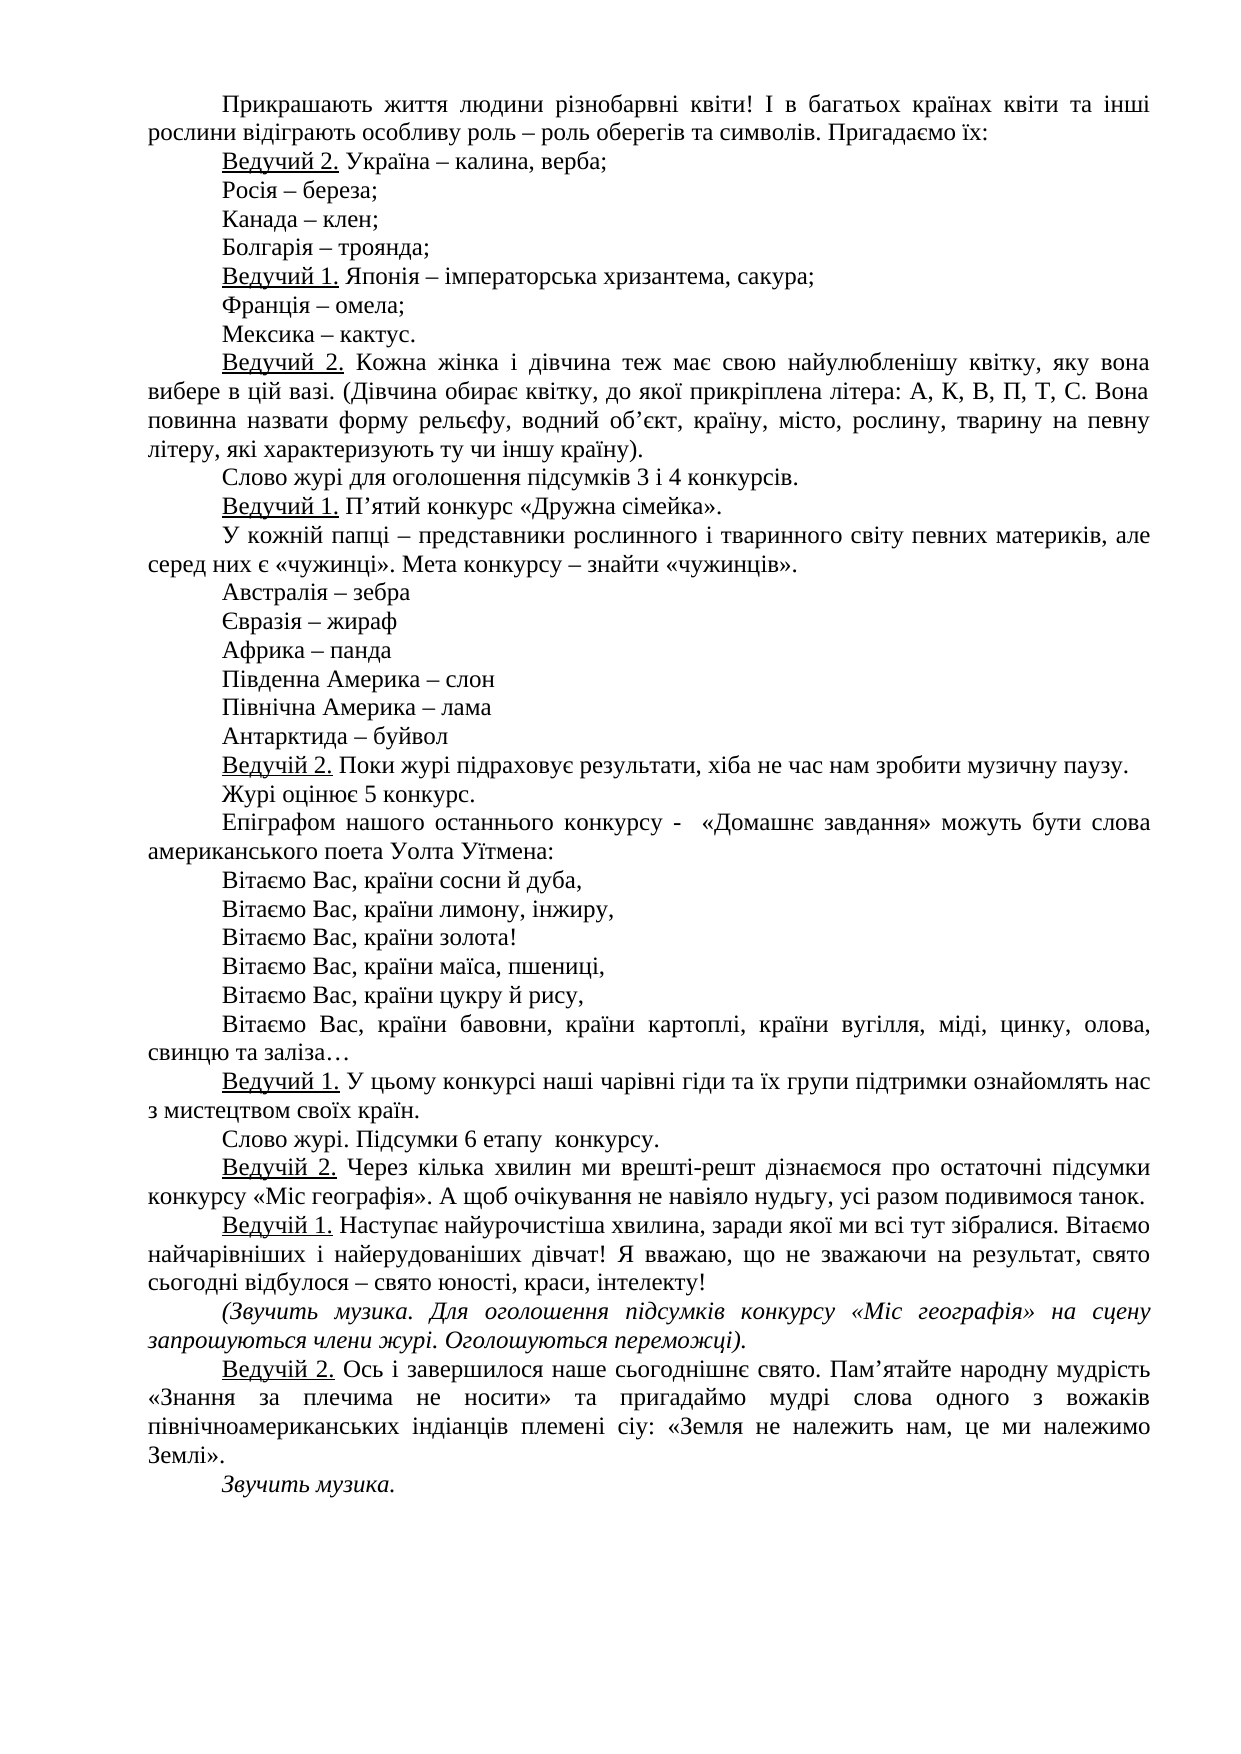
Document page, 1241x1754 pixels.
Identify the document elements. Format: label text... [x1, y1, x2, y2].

text Звучить музика. [148, 1469, 1152, 1497]
text Ведучій 1. Наступає найурочистіша хвилина, заради якої ми всі тут зібралися. Вітаємо найчарівніших і найерудованіших дівчат! Я вважаю, що не зважаючи на результат, свято сьогодні відбулося – свято юності, краси, інтелекту! [148, 1210, 1152, 1296]
text Вітаємо Вас, країни сосни й дуба, [148, 865, 1152, 894]
text Вітаємо Вас, країни маїса, пшениці, [148, 951, 1152, 980]
text Ведучий 2. Кожна жінка і дівчина теж має свою найулюбленішу квітку, яку вона вибере в цій вазі. (Дівчина обирає квітку, до якої прикріплена літера: А, К, В, П, Т, С. Вона повинна назвати форму рельєфу, водний об’єкт, країну, місто, рослину, тварину на певну літеру, які характеризують ту чи іншу країну). [148, 347, 1152, 462]
text Вітаємо Вас, країни цукру й рису, [148, 980, 1152, 1009]
text Вітаємо Вас, країни бавовни, країни картоплі, країни вугілля, міді, цинку, олова, свинцю та заліза… [148, 1009, 1152, 1066]
text (Звучить музика. Для оголошення підсумків конкурсу «Міс географія» на сцену запрошуються члени журі. Оголошуються переможці). [148, 1296, 1152, 1354]
text Франція – омела; [148, 290, 1152, 319]
text Журі оцінює 5 конкурс. [148, 779, 1152, 807]
text Антарктида – буйвол [148, 721, 1152, 750]
text Ведучий 1. У цьому конкурсі наші чарівні гіди та їх групи підтримки ознайомлять нас з мистецтвом своїх країн. [148, 1066, 1152, 1124]
text Африка – панда [148, 635, 1152, 664]
text Епіграфом нашого останнього конкурсу - «Домашнє завдання» можуть бути слова американського поета Уолта Уїтмена: [148, 807, 1152, 865]
text Ведучій 2. Через кілька хвилин ми врешті-решт дізнаємося про остаточні підсумки конкурсу «Міс географія». А щоб очікування не навіяло нудьгу, усі разом подивимося танок. [148, 1152, 1152, 1210]
text Вітаємо Вас, країни золота! [148, 922, 1152, 951]
text Ведучий 2. Україна – калина, верба; [148, 146, 1152, 175]
text Австралія – зебра [148, 577, 1152, 606]
text Ведучій 2. Ось і завершилося наше сьогоднішнє свято. Пам’ятайте народну мудрість «Знання за плечима не носити» та пригадаймо мудрі слова одного з вожаків північноамериканських індіанців племені сіу: «Земля не належить нам, це ми належимо Землі». [148, 1354, 1152, 1469]
text Північна Америка – лама [148, 692, 1152, 721]
text Ведучий 1. Японія – імператорська хризантема, сакура; [148, 261, 1152, 290]
text Ведучій 2. Поки журі підраховує результати, хіба не час нам зробити музичну паузу. [148, 750, 1152, 779]
text Росія – береза; [148, 175, 1152, 204]
text Слово журі. Підсумки 6 етапу конкурсу. [148, 1124, 1152, 1152]
text У кожній папці – представники рослинного і тваринного світу певних материків, але серед них є «чужинці». Мета конкурсу – знайти «чужинців». [148, 520, 1152, 577]
text Вітаємо Вас, країни лимону, інжиру, [148, 894, 1152, 922]
text Євразія – жираф [148, 606, 1152, 635]
text Болгарія – троянда; [148, 232, 1152, 261]
text Мексика – кактус. [148, 319, 1152, 347]
text Канада – клен; [148, 204, 1152, 232]
text Прикрашають життя людини різнобарвні квіти! І в багатьох країнах квіти та інші рослини відіграють особливу роль – роль оберегів та символів. Пригадаємо їх: [148, 89, 1152, 146]
text Південна Америка – слон [148, 664, 1152, 692]
text Ведучий 1. П’ятий конкурс «Дружна сімейка». [148, 491, 1152, 520]
text Слово журі для оголошення підсумків 3 і 4 конкурсів. [148, 462, 1152, 491]
